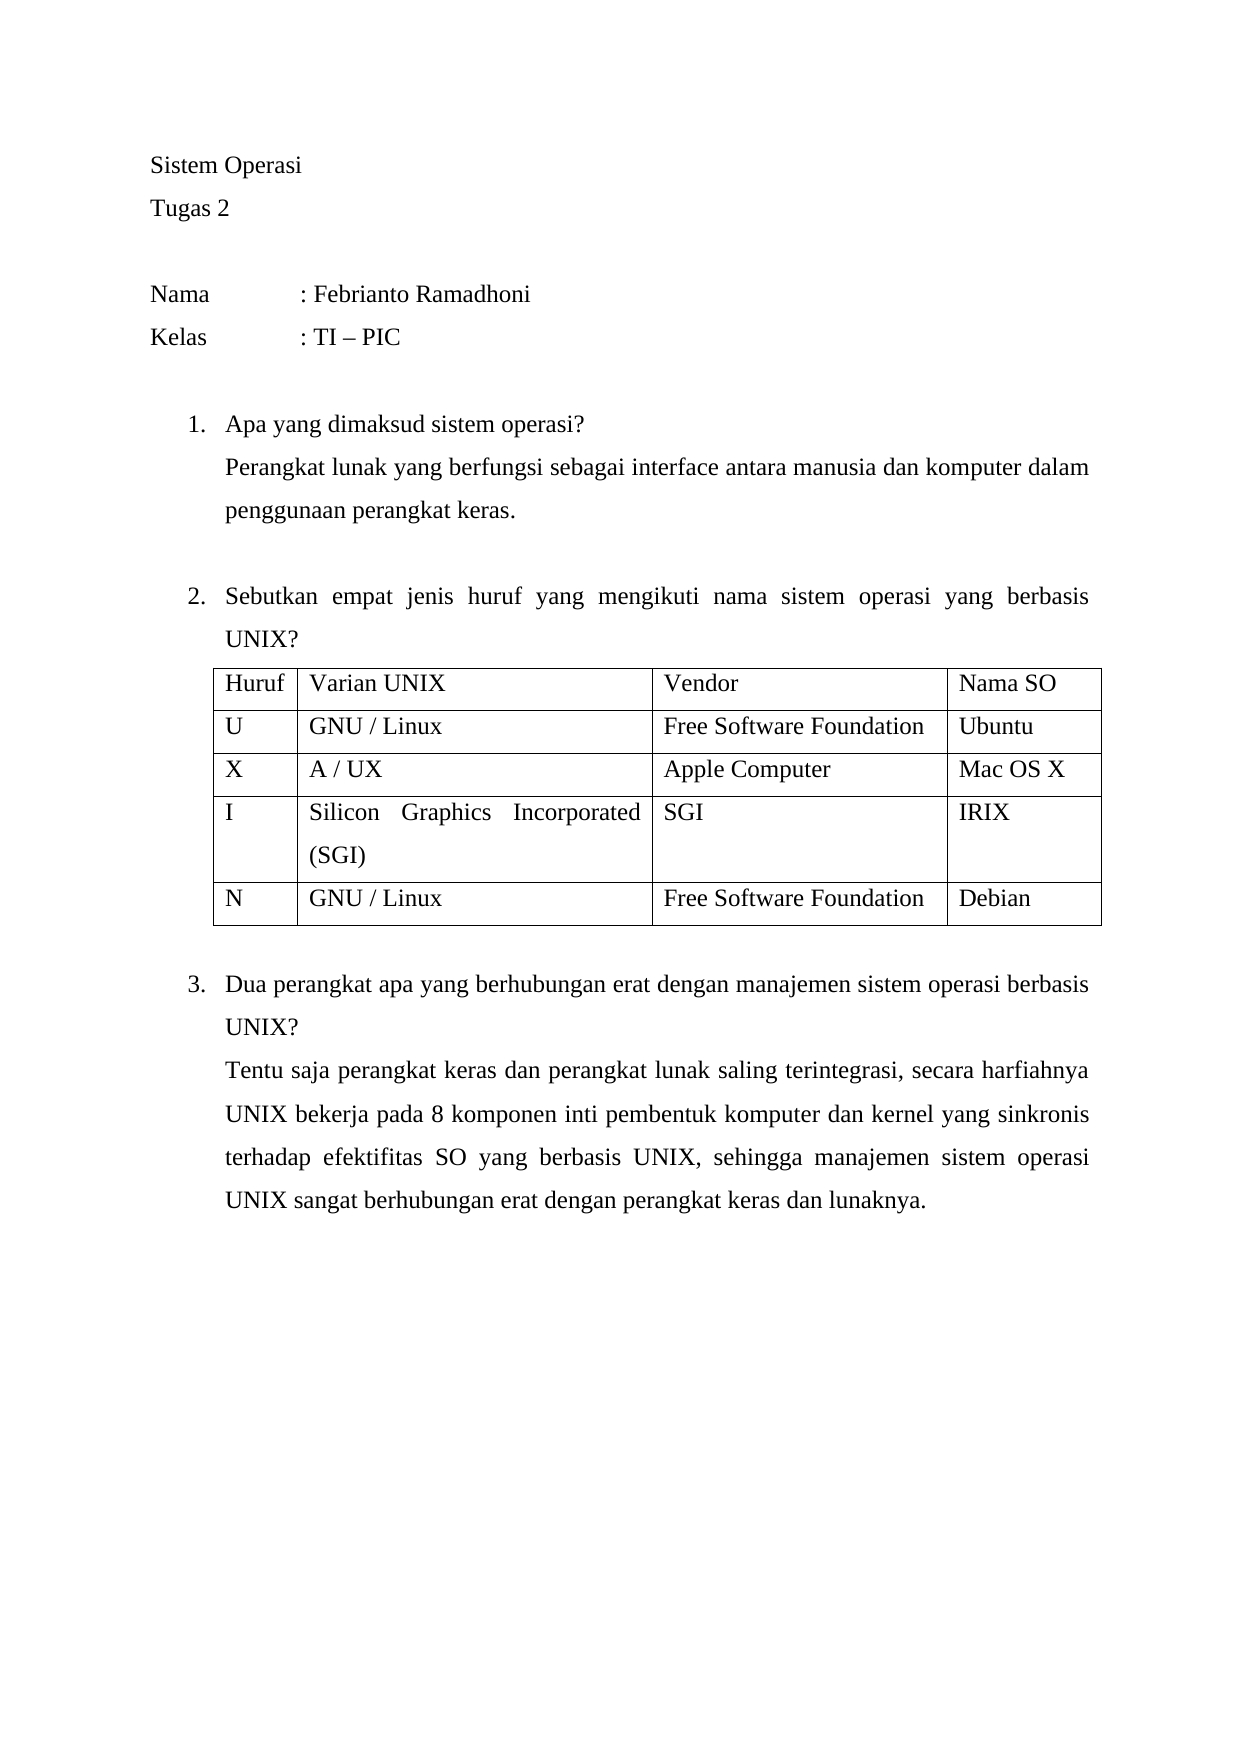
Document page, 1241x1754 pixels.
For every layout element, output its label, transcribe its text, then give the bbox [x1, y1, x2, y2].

table_cell Free Software Foundation [653, 883, 947, 925]
table_cell SGI [653, 797, 947, 882]
table_cell U [214, 711, 297, 753]
list Sebutkan empat jenis huruf yang mengikuti nama sistem operasi yang berbasis UNIX? [187, 581, 1090, 653]
table_cell Free Software Foundation [653, 711, 947, 753]
table_cell A / UX [298, 754, 652, 796]
table_cell Ubuntu [948, 711, 1101, 753]
table_cell Silicon Graphics Incorporated (SGI) [298, 797, 652, 882]
table_header Nama SO [948, 669, 1101, 710]
list Tentu saja perangkat keras dan perangkat lunak saling terintegrasi, secara harfiahnya UNIX bekerja pada 8 komponen inti pembentuk komputer dan kernel yang sinkronis terhadap efektifitas SO yang berbasis UNIX, sehingga manajemen sistem operasi UNIX sangat berhubungan erat dengan perangkat keras dan lunaknya. [225, 1056, 1090, 1214]
table_cell IRIX [948, 797, 1101, 882]
text Tugas 2 [150, 193, 1090, 222]
table_cell Debian [948, 883, 1101, 925]
list Dua perangkat apa yang berhubungan erat dengan manajemen sistem operasi berbasis UNIX? [187, 969, 1090, 1041]
table_header Huruf [214, 669, 297, 710]
text Sistem Operasi [150, 150, 1090, 179]
table_cell N [214, 883, 297, 925]
table_cell GNU / Linux [298, 883, 652, 925]
table_cell X [214, 754, 297, 796]
text Kelas : TI – PIC [150, 322, 1090, 351]
table_cell GNU / Linux [298, 711, 652, 753]
list Apa yang dimaksud sistem operasi? [187, 409, 1090, 437]
table_header Vendor [653, 669, 947, 710]
table_header Varian UNIX [298, 669, 652, 710]
table_cell Apple Computer [653, 754, 947, 796]
text Nama : Febrianto Ramadhoni [150, 279, 1090, 308]
table_cell Mac OS X [948, 754, 1101, 796]
list Perangkat lunak yang berfungsi sebagai interface antara manusia dan komputer dalam penggunaan perangkat keras. [225, 452, 1090, 524]
table_cell I [214, 797, 297, 882]
